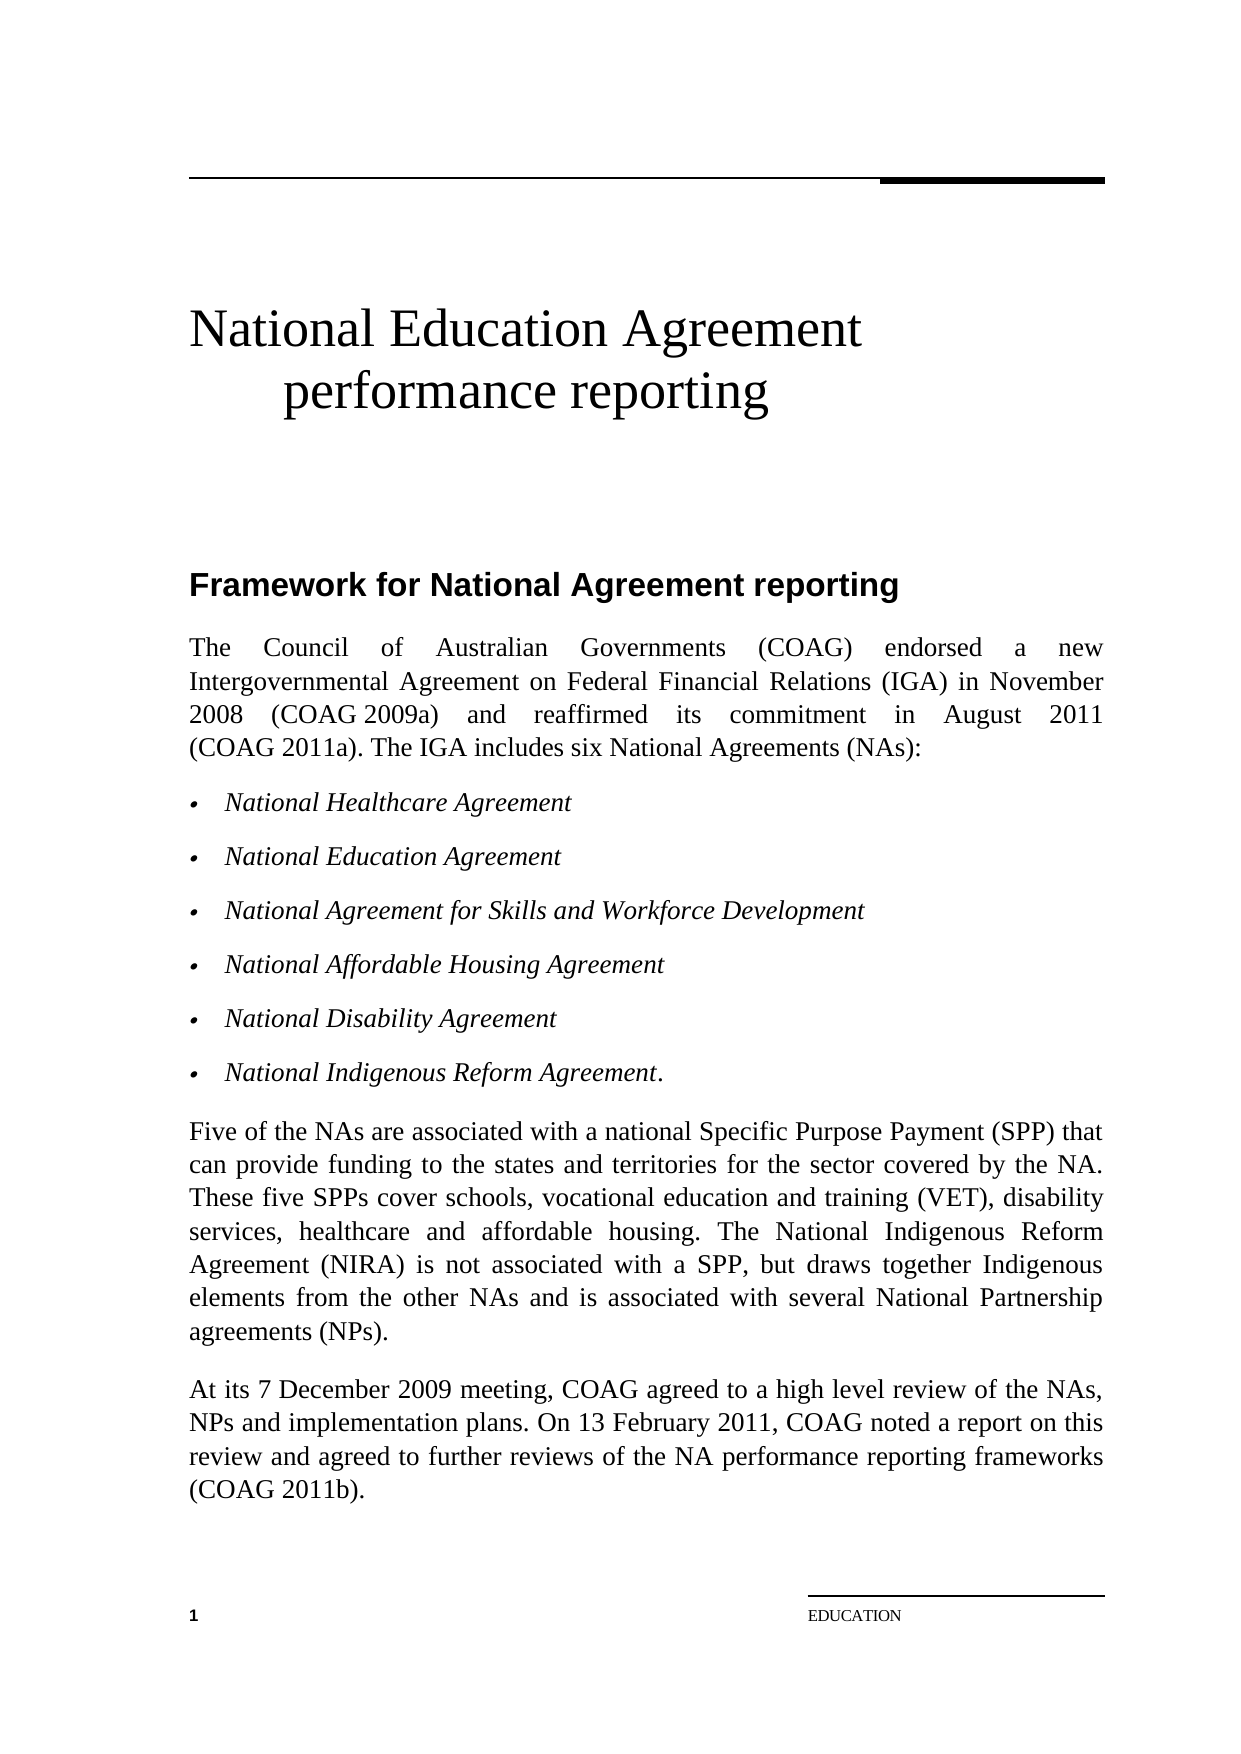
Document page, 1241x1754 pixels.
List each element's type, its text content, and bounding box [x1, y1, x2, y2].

list National Indigenous Reform Agreement. [189, 1054, 1104, 1088]
list National Healthcare Agreement [189, 783, 1104, 817]
subtitle National Education Agreement performance reporting [189, 296, 1104, 421]
list National Affordable Housing Agreement [189, 946, 1104, 979]
text Five of the NAs are associated with a national Specific Purpose Payment (SPP) that can provide funding to the states and territories for the sector covered by the NA. These five SPPs cover schools, vocational education and training (VET), disability services, healthcare and affordable housing. The National Indigenous Reform Agreement (NIRA) is not associated with a SPP, but draws together Indigenous elements from the other NAs and is associated with several National Partnership agreements (NPs). [189, 1113, 1104, 1346]
subtitle Framework for National Agreement reporting [189, 563, 1104, 604]
text At its 7 December 2009 meeting, COAG agreed to a high level review of the NAs, NPs and implementation plans. On 13 February 2011, COAG noted a report on this review and agreed to further reviews of the NA performance reporting frameworks (COAG 2011b). [189, 1371, 1104, 1504]
list National Disability Agreement [189, 1000, 1104, 1033]
text The Council of Australian Governments (COAG) endorsed a new Intergovernmental Agreement on Federal Financial Relations (IGA) in November 2008 (COAG 2009a) and reaffirmed its commitment in August 2011 (COAG 2011a). The IGA includes six National Agreements (NAs): [189, 629, 1104, 763]
list National Education Agreement [189, 838, 1104, 871]
list National Agreement for Skills and Workforce Development [189, 892, 1104, 925]
